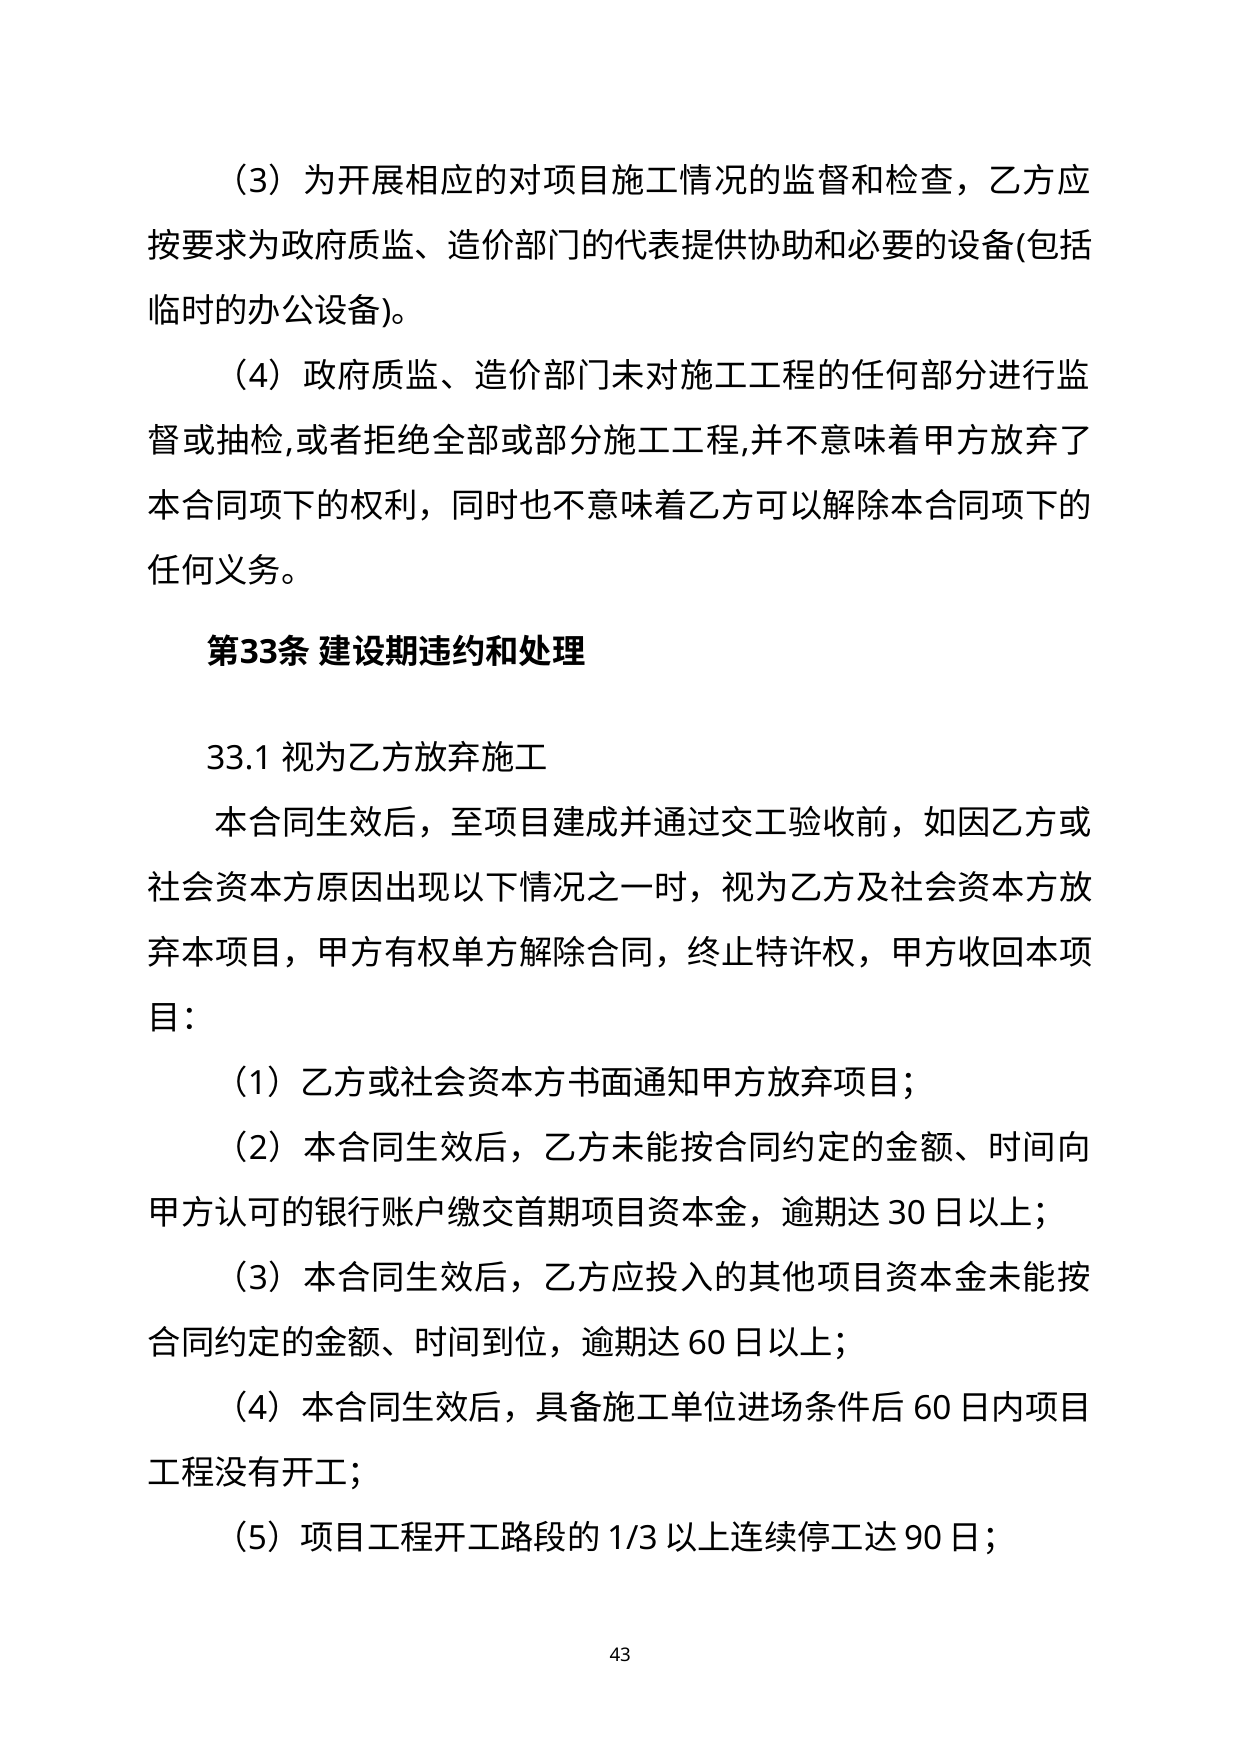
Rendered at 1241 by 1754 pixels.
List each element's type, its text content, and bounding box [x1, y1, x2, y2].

text （2）本合同生效后，乙方未能按合同约定的金额、时间向甲方认可的银行账户缴交首期项目资本金，逾期达30日以上； [148, 1112, 1092, 1242]
text 建设期违约和处理 [148, 617, 1092, 682]
text 视为乙方放弃施工 [148, 722, 1092, 787]
text （4）本合同生效后，具备施工单位进场条件后60日内项目工程没有开工； [148, 1372, 1092, 1502]
text （3）为开展相应的对项目施工情况的监督和检查，乙方应按要求为政府质监、造价部门的代表提供协助和必要的设备(包括临时的办公设备)。 [148, 146, 1092, 341]
text （4）政府质监、造价部门未对施工工程的任何部分进行监督或抽检,或者拒绝全部或部分施工工程,并不意味着甲方放弃了本合同项下的权利，同时也不意味着乙方可以解除本合同项下的任何义务。 [148, 341, 1092, 601]
text （5）项目工程开工路段的1/3以上连续停工达90日； [148, 1502, 1092, 1567]
text （3）本合同生效后，乙方应投入的其他项目资本金未能按合同约定的金额、时间到位，逾期达60日以上； [148, 1242, 1092, 1372]
text （1）乙方或社会资本方书面通知甲方放弃项目； [148, 1047, 1092, 1112]
text 本合同生效后，至项目建成并通过交工验收前，如因乙方或社会资本方原因出现以下情况之一时，视为乙方及社会资本方放弃本项目，甲方有权单方解除合同，终止特许权，甲方收回本项目： [148, 787, 1092, 1047]
